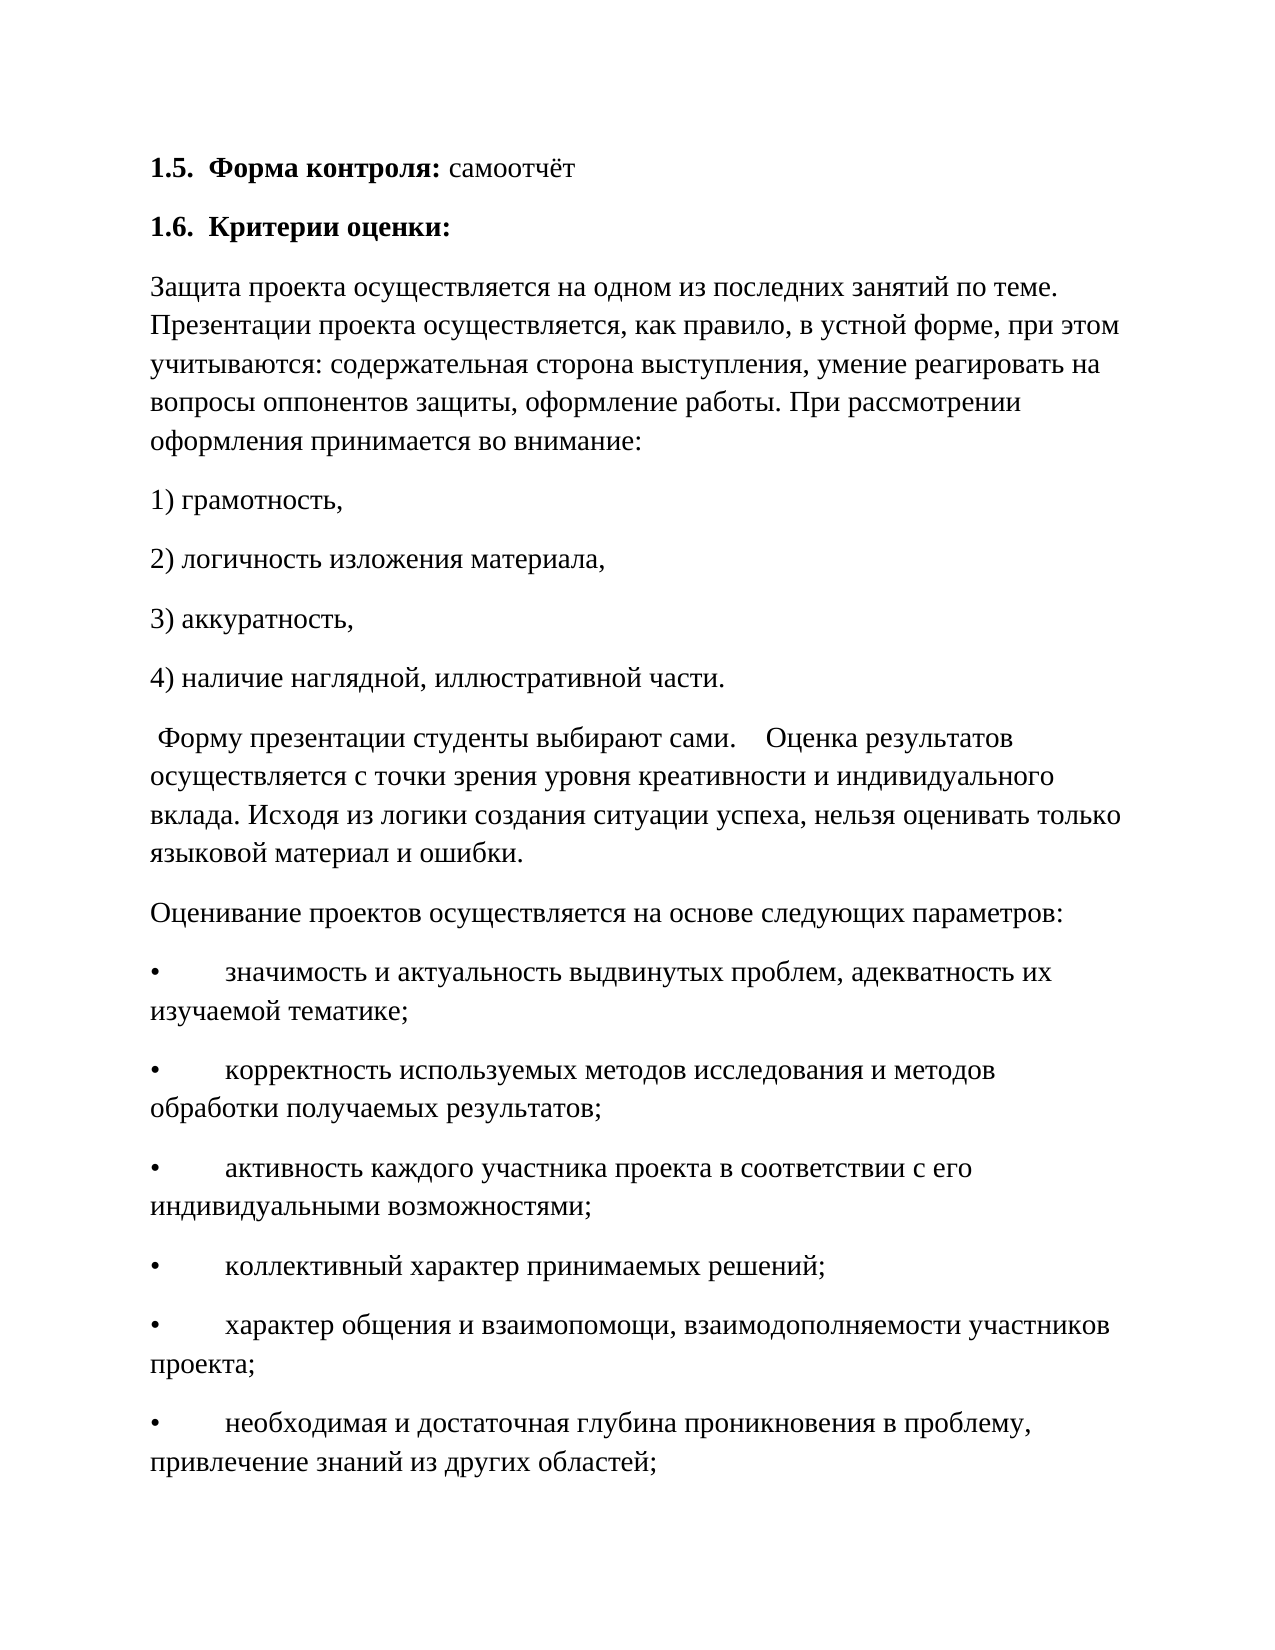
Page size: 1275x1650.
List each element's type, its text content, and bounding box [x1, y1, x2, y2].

text 4) наличие наглядной, иллюстративной части. [150, 660, 1125, 694]
text 1.5. Форма контроля: самоотчёт [150, 150, 1125, 183]
text Оценивание проектов осуществляется на основе следующих параметров: [150, 895, 1125, 928]
text 2) логичность изложения материала, [150, 542, 1125, 575]
text • характер общения и взаимопомощи, взаимодополняемости участников проекта; [150, 1307, 1125, 1379]
text • корректность используемых методов исследования и методов обработки получаемых результатов; [150, 1052, 1125, 1124]
text Форму презентации студенты выбирают сами. Оценка результатов осуществляется с точки зрения уровня креативности и индивидуального вклада. Исходя из логики создания ситуации успеха, нельзя оценивать только языковой материал и ошибки. [150, 720, 1125, 869]
text 3) аккуратность, [150, 601, 1125, 634]
text 1) грамотность, [150, 482, 1125, 516]
text Защита проекта осуществляется на одном из последних занятий по теме. Презентации проекта осуществляется, как правило, в устной форме, при этом учитываются: содержательная сторона выступления, умение реагировать на вопросы оппонентов защиты, оформление работы. При рассмотрении оформления принимается во внимание: [150, 269, 1125, 456]
text • необходимая и достаточная глубина проникновения в проблему, привлечение знаний из других областей; [150, 1405, 1125, 1477]
text • коллективный характер принимаемых решений; [150, 1248, 1125, 1281]
text • значимость и актуальность выдвинутых проблем, адекватность их изучаемой тематике; [150, 954, 1125, 1026]
text 1.6. Критерии оценки: [150, 209, 1125, 243]
text • активность каждого участника проекта в соответствии с его индивидуальными возможностями; [150, 1150, 1125, 1222]
